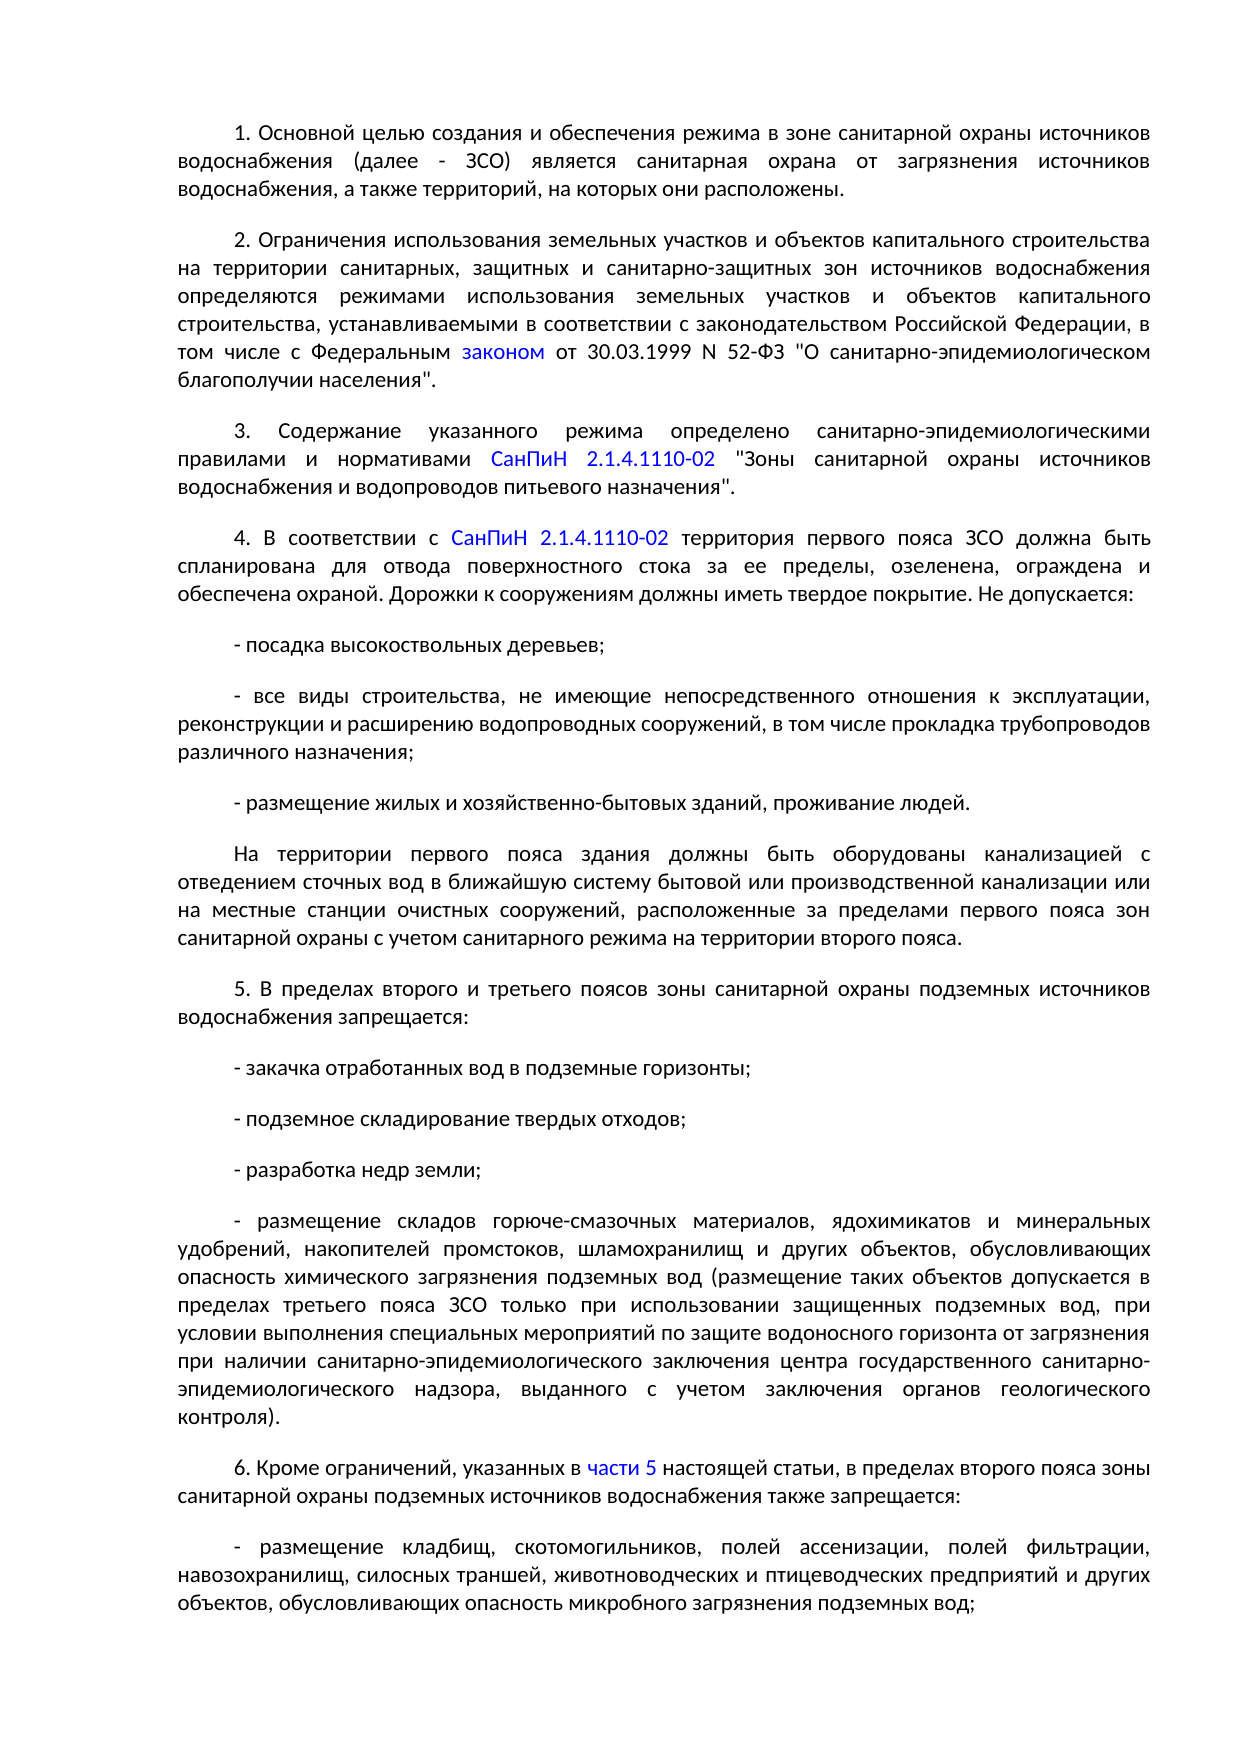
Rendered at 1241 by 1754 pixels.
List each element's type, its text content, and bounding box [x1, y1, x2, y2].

text - посадка высокоствольных деревьев; [177, 630, 1152, 658]
text - подземное складирование твердых отходов; [177, 1104, 1152, 1132]
text - размещение кладбищ, скотомогильников, полей ассенизации, полей фильтрации, навозохранилищ, силосных траншей, животноводческих и птицеводческих предприятий и других объектов, обусловливающих опасность микробного загрязнения подземных вод; [177, 1532, 1152, 1616]
text - размещение складов горюче-смазочных материалов, ядохимикатов и минеральных удобрений, накопителей промстоков, шламохранилищ и других объектов, обусловливающих опасность химического загрязнения подземных вод (размещение таких объектов допускается в пределах третьего пояса ЗСО только при использовании защищенных подземных вод, при условии выполнения специальных мероприятий по защите водоносного горизонта от загрязнения при наличии санитарно-эпидемиологического заключения центра государственного санитарно-эпидемиологического надзора, выданного с учетом заключения органов геологического контроля). [177, 1206, 1152, 1430]
text 5. В пределах второго и третьего поясов зоны санитарной охраны подземных источников водоснабжения запрещается: [177, 974, 1152, 1030]
text - размещение жилых и хозяйственно-бытовых зданий, проживание людей. [177, 788, 1152, 816]
text На территории первого пояса здания должны быть оборудованы канализацией с отведением сточных вод в ближайшую систему бытовой или производственной канализации или на местные станции очистных сооружений, расположенные за пределами первого пояса зон санитарной охраны с учетом санитарного режима на территории второго пояса. [177, 839, 1152, 951]
text 1. Основной целью создания и обеспечения режима в зоне санитарной охраны источников водоснабжения (далее - ЗСО) является санитарная охрана от загрязнения источников водоснабжения, а также территорий, на которых они расположены. [177, 118, 1152, 202]
text - все виды строительства, не имеющие непосредственного отношения к эксплуатации, реконструкции и расширению водопроводных сооружений, в том числе прокладка трубопроводов различного назначения; [177, 681, 1152, 765]
text 3. Содержание указанного режима определено санитарно-эпидемиологическими правилами и нормативами СанПиН 2.1.4.1110-02 "Зоны санитарной охраны источников водоснабжения и водопроводов питьевого назначения". [177, 416, 1152, 500]
text 2. Ограничения использования земельных участков и объектов капитального строительства на территории санитарных, защитных и санитарно-защитных зон источников водоснабжения определяются режимами использования земельных участков и объектов капитального строительства, устанавливаемыми в соответствии с законодательством Российской Федерации, в том числе с Федеральным законом от 30.03.1999 N 52-ФЗ "О санитарно-эпидемиологическом благополучии населения". [177, 225, 1152, 393]
text 6. Кроме ограничений, указанных в части 5 настоящей статьи, в пределах второго пояса зоны санитарной охраны подземных источников водоснабжения также запрещается: [177, 1453, 1152, 1509]
text 4. В соответствии с СанПиН 2.1.4.1110-02 территория первого пояса ЗСО должна быть спланирована для отвода поверхностного стока за ее пределы, озеленена, ограждена и обеспечена охраной. Дорожки к сооружениям должны иметь твердое покрытие. Не допускается: [177, 523, 1152, 607]
text - закачка отработанных вод в подземные горизонты; [177, 1053, 1152, 1081]
text - разработка недр земли; [177, 1155, 1152, 1183]
